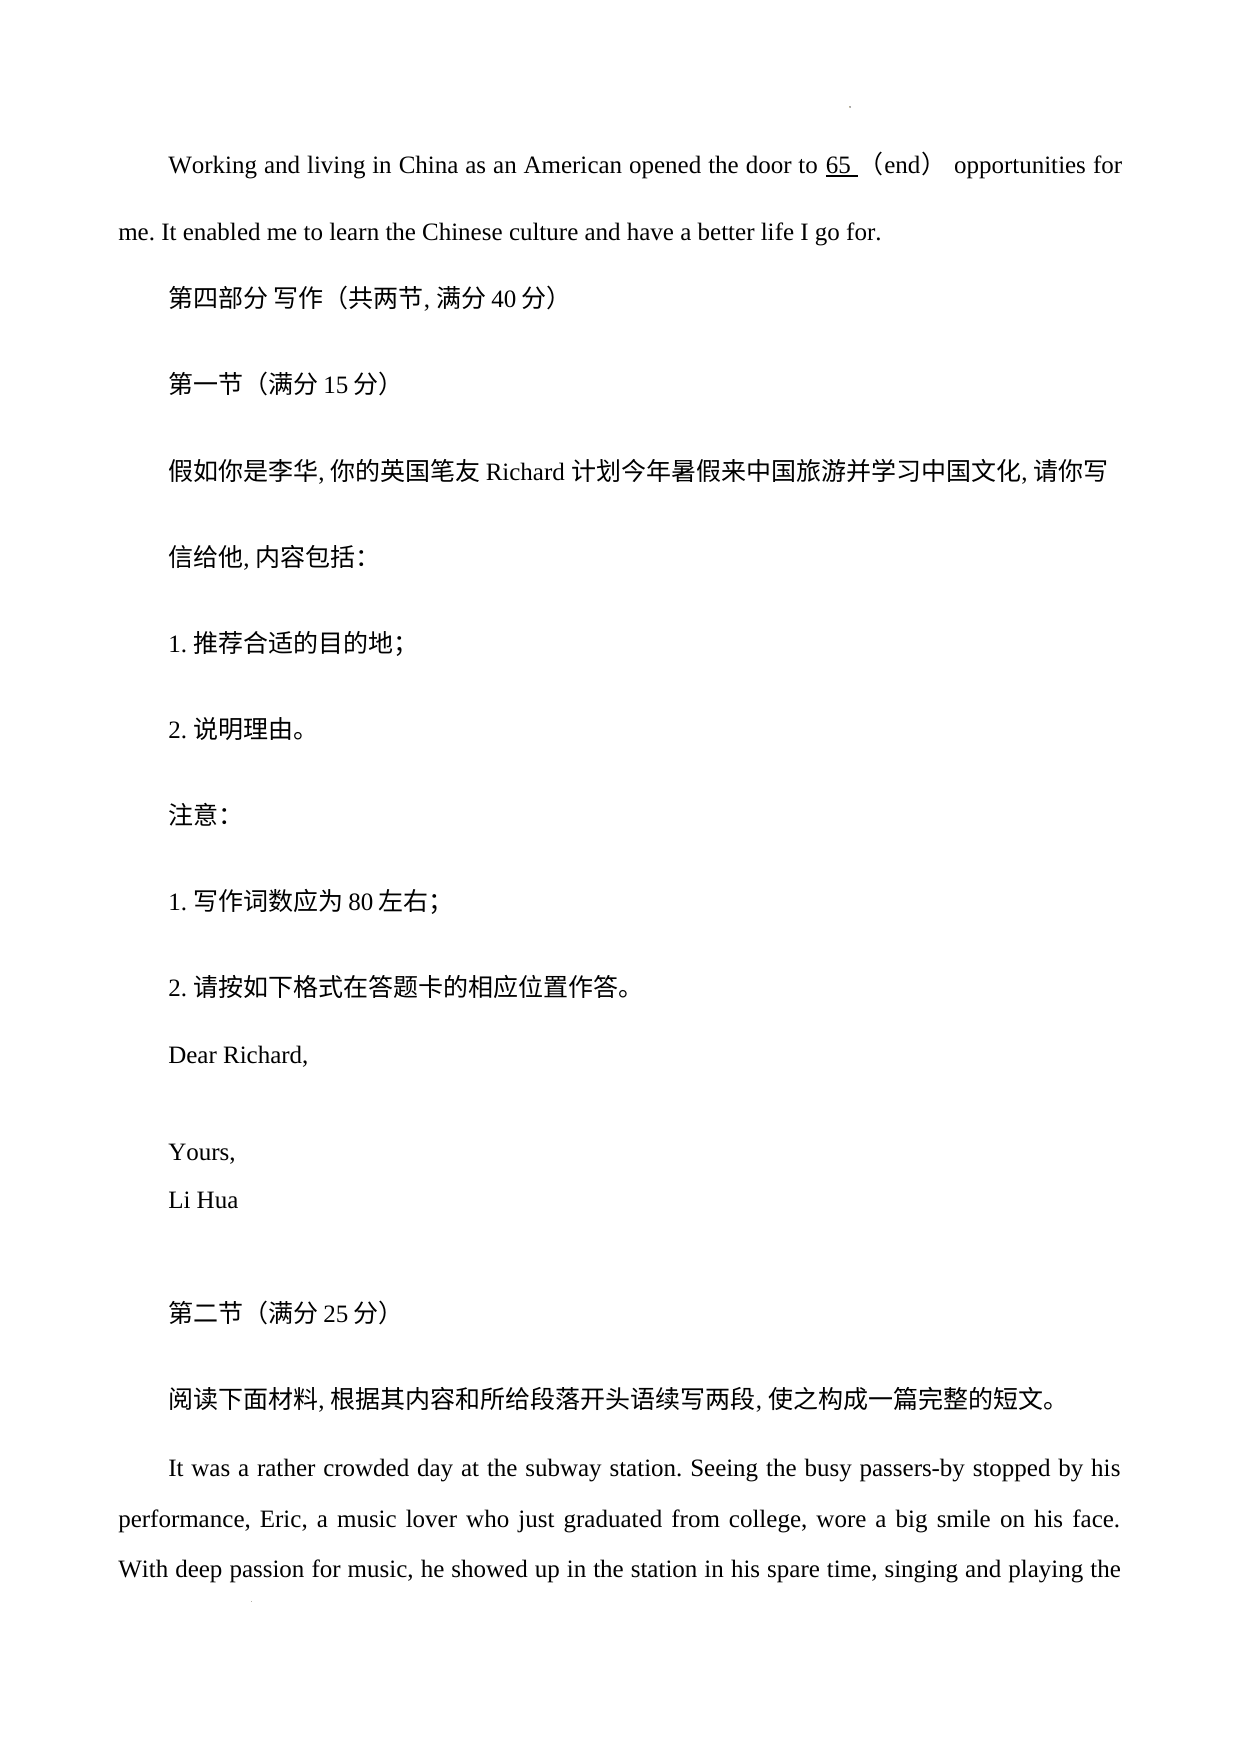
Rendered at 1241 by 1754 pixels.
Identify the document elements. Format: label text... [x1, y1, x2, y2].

text 第二节（满分25分） [118, 1279, 1122, 1347]
text 信给他, 内容包括： [118, 521, 1122, 589]
text 第四部分 写作（共两节, 满分40分） [118, 263, 1122, 331]
text 1. 推荐合适的目的地； [118, 607, 1122, 675]
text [118, 1450, 1122, 1586]
text 假如你是李华, 你的英国笔友Richard 计划今年暑假来中国旅游并学习中国文化, 请你写 [118, 435, 1122, 503]
text Yours, [118, 1134, 1122, 1168]
text 阅读下面材料, 根据其内容和所给段落开头语续写两段, 使之构成一篇完整的短文。 [118, 1364, 1122, 1432]
text Li Hua [118, 1182, 1122, 1216]
text 2. 请按如下格式在答题卡的相应位置作答。 [118, 951, 1122, 1019]
text 2. 说明理由。 [118, 693, 1122, 761]
text Dear Richard, [118, 1037, 1122, 1071]
text 注意： [118, 779, 1122, 847]
text Working and living in China as an American opened the door to 65 （end） opportunities for me. It enabled me to learn the Chinese culture and have a better life I go for. [118, 130, 1122, 249]
text 1. 写作词数应为80左右； [118, 865, 1122, 933]
text 第一节（满分15分） [118, 349, 1122, 417]
